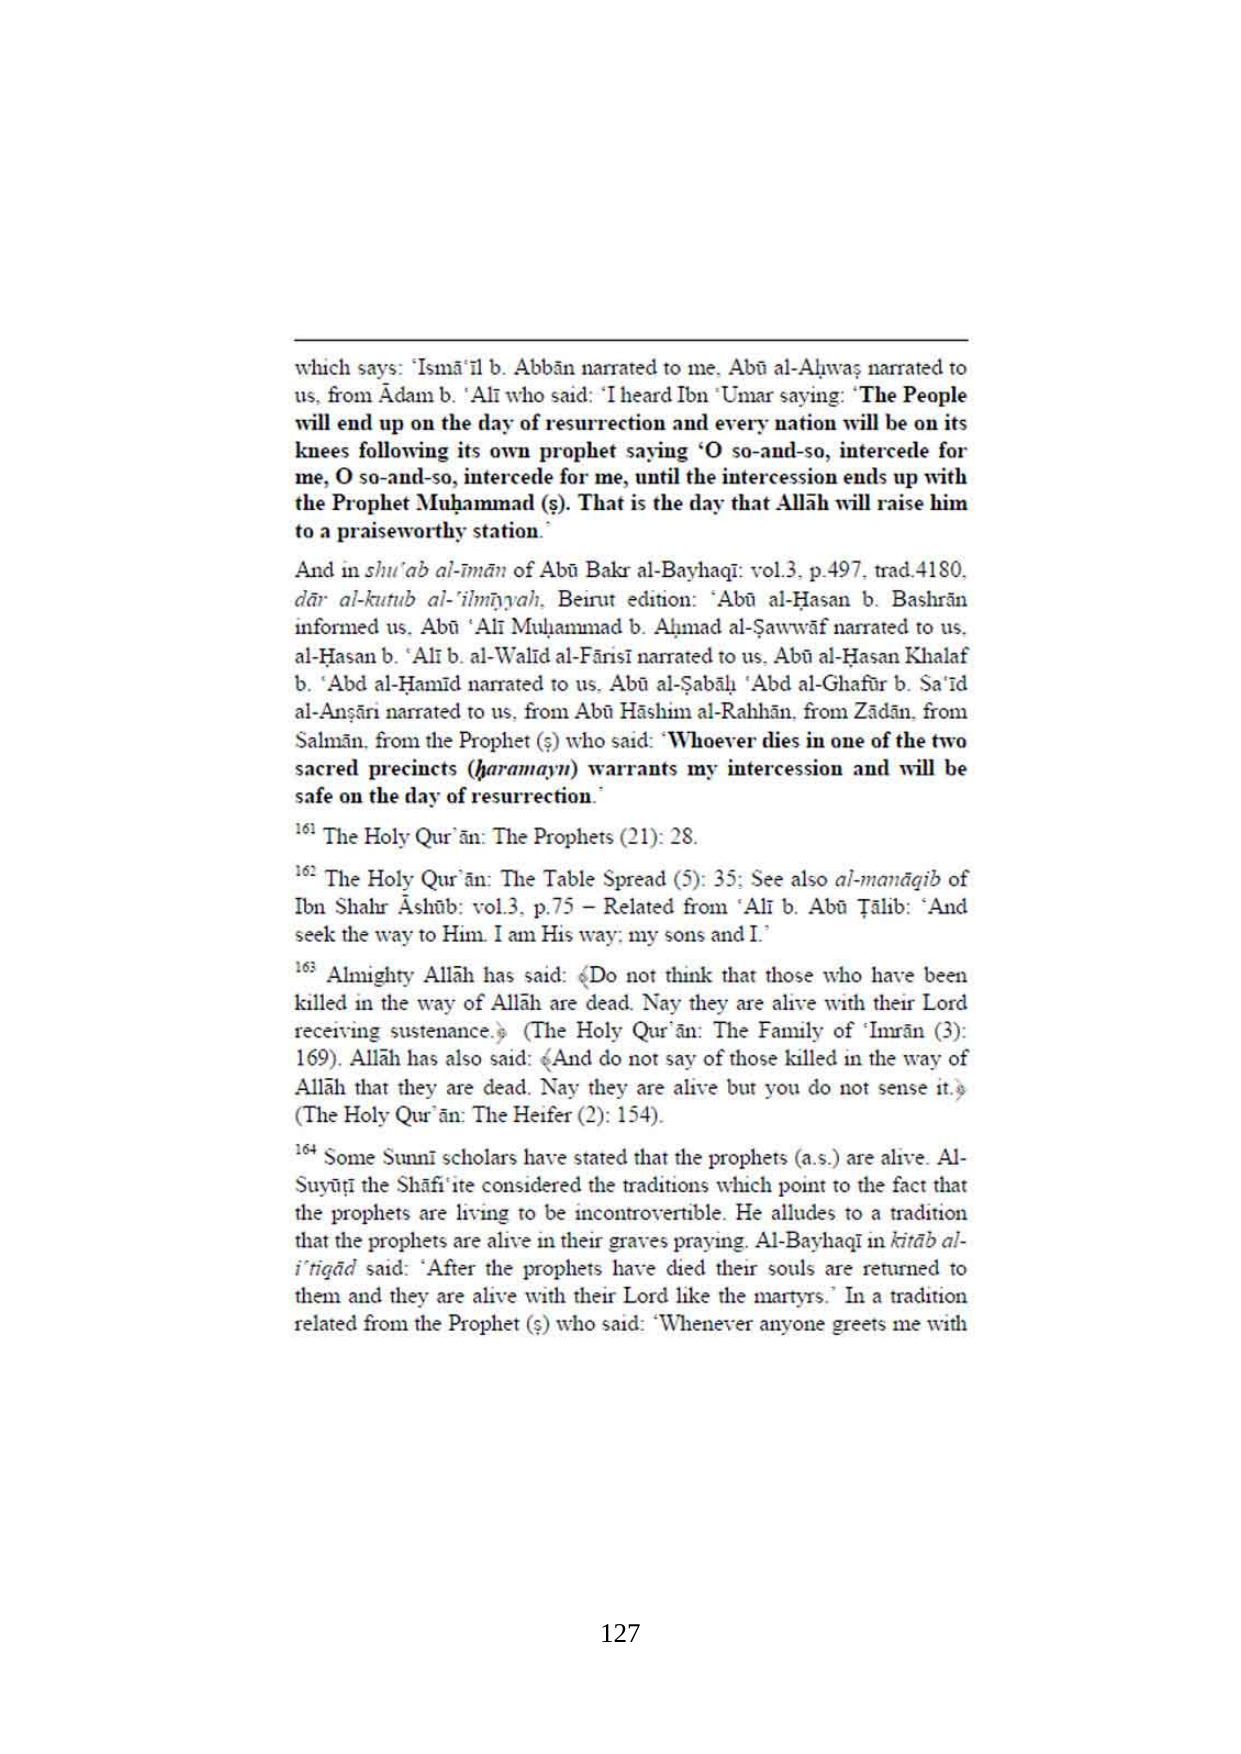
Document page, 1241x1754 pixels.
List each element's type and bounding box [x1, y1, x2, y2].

picture [236, 309, 1004, 1367]
